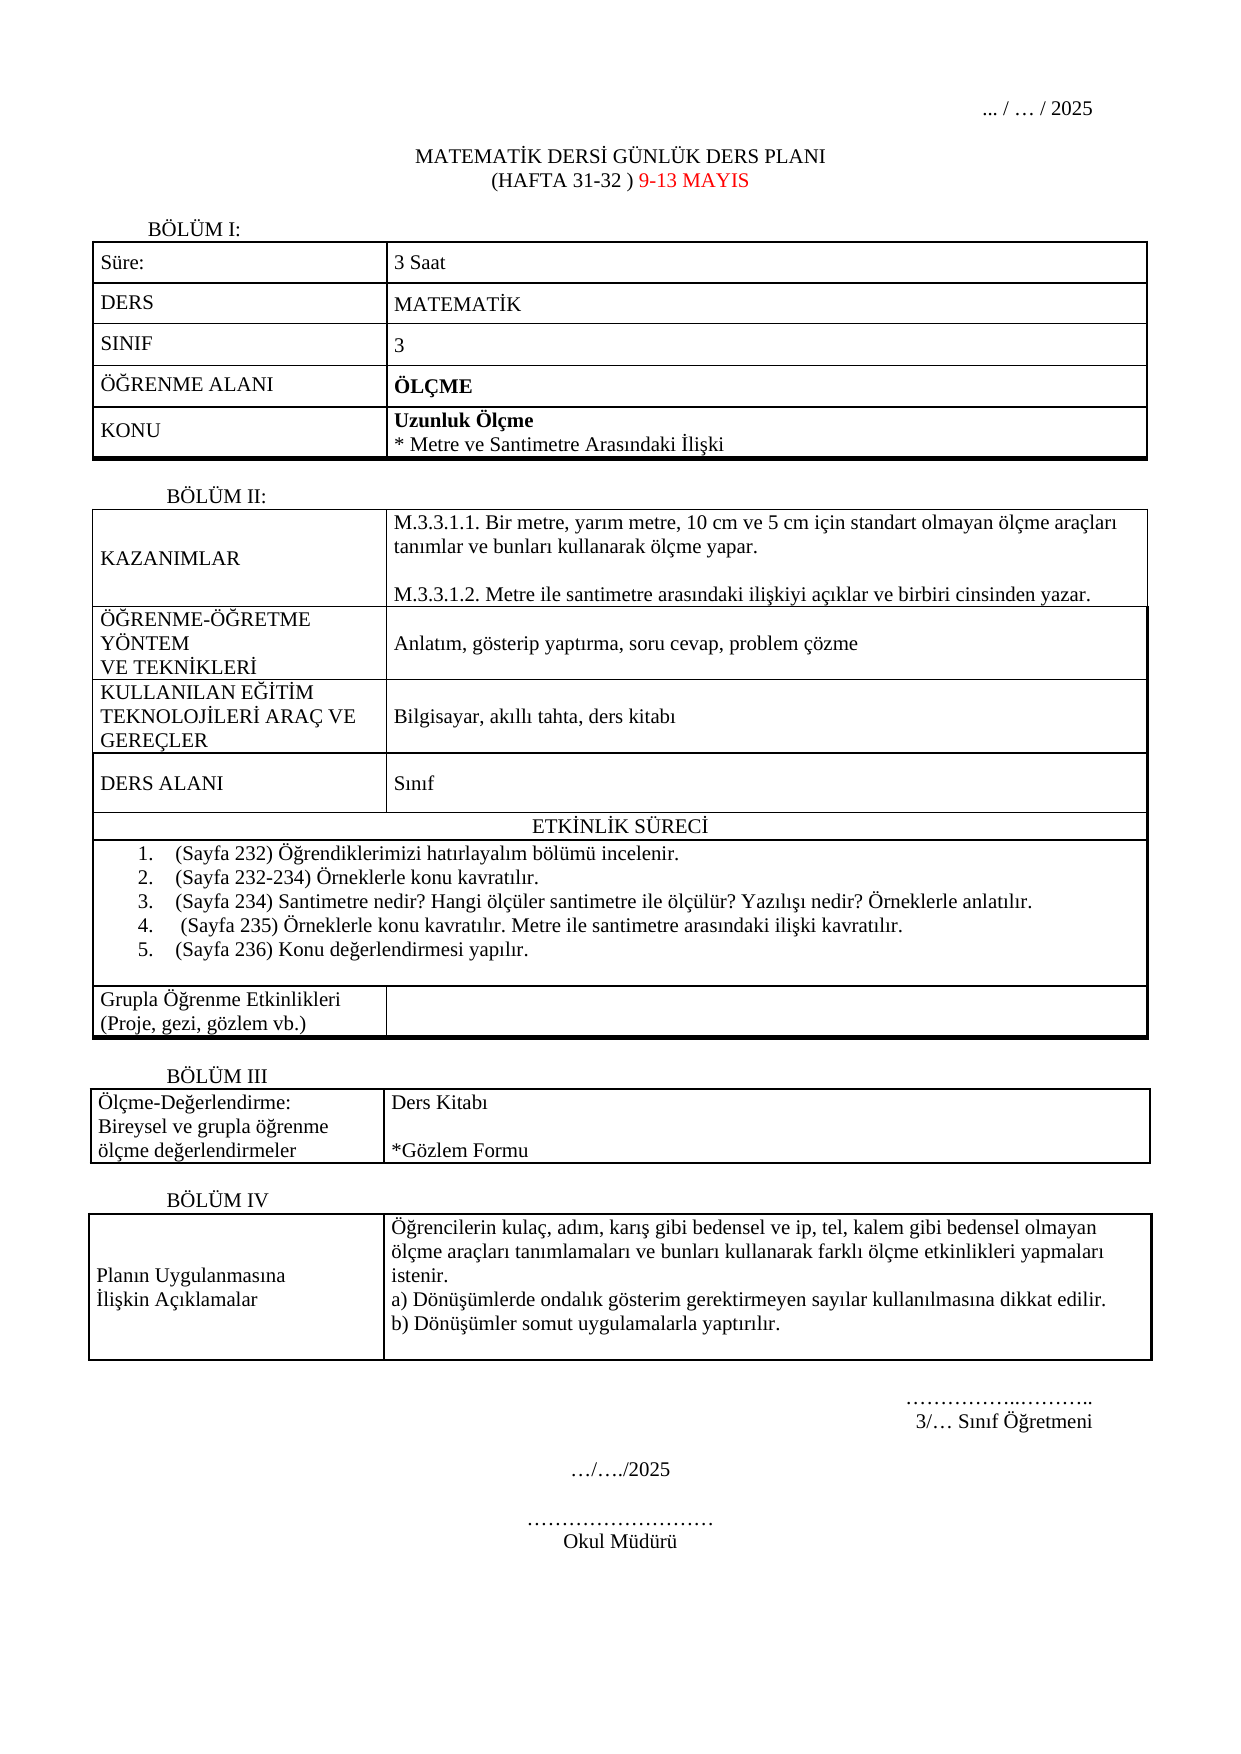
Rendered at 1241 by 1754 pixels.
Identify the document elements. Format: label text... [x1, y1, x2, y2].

text 3/… Sınıf Öğretmeni [148, 1409, 1092, 1433]
table_header 3 Saat [388, 243, 1146, 282]
table_cell ÖLÇME [388, 366, 1146, 406]
text BÖLÜM I: [148, 217, 1092, 241]
table_cell KONU [94, 408, 386, 456]
table_cell Bilgisayar, akıllı tahta, ders kitabı [387, 680, 1146, 752]
table_header Süre: [94, 243, 386, 282]
text MATEMATİK DERSİ GÜNLÜK DERS PLANI [148, 144, 1092, 168]
table_cell MATEMATİK [388, 284, 1146, 323]
table_cell ÖĞRENME ALANI [94, 366, 386, 406]
table_cell [387, 987, 1146, 1035]
table_header Ölçme-Değerlendirme: Bireysel ve grupla öğrenme ölçme değerlendirmeler [92, 1090, 383, 1162]
text (HAFTA 31-32 ) 9-13 MAYIS [148, 168, 1092, 192]
text ……………..……….. [148, 1385, 1092, 1409]
text ... / … / 2025 [148, 96, 1092, 120]
subtitle BÖLÜM III [148, 1064, 1092, 1088]
table_cell Sınıf [387, 754, 1146, 812]
subtitle BÖLÜM IV [148, 1188, 1092, 1212]
table_header KAZANIMLAR [93, 510, 386, 606]
text Okul Müdürü [148, 1529, 1092, 1553]
table_cell 3 [388, 324, 1146, 365]
table_header Planın Uygulanmasına İlişkin Açıklamalar [90, 1215, 383, 1359]
table_cell ETKİNLİK SÜRECİ [94, 813, 1146, 838]
table_cell KULLANILAN EĞİTİM TEKNOLOJİLERİ ARAÇ VE GEREÇLER [93, 680, 386, 752]
table_cell Anlatım, gösterip yaptırma, soru cevap, problem çözme [387, 607, 1146, 679]
text BÖLÜM II: [148, 484, 1092, 508]
table_cell (Sayfa 232) Öğrendiklerimizi hatırlayalım bölümü incelenir. (Sayfa 232-234) Örneklerle konu kavratılır. (Sayfa 234) Santimetre nedir? Hangi ölçüler santimetre ile ölçülür? Yazılışı nedir? Örneklerle anlatılır. (Sayfa 235) Örneklerle konu kavratılır. Metre ile santimetre arasındaki ilişki kavratılır. (Sayfa 236) Konu değerlendirmesi yapılır. [94, 841, 1146, 985]
text ……………………… [148, 1505, 1092, 1529]
table_header Ders Kitabı *Gözlem Formu [385, 1090, 1149, 1162]
table_header Öğrencilerin kulaç, adım, karış gibi bedensel ve ip, tel, kalem gibi bedensel olmayan ölçme araçları tanımlamaları ve bunları kullanarak farklı ölçme etkinlikleri yapmaları istenir. a) Dönüşümlerde ondalık gösterim gerektirmeyen sayılar kullanılmasına dikkat edilir. b) Dönüşümler somut uygulamalarla yaptırılır. [385, 1215, 1150, 1359]
table_cell SINIF [94, 324, 386, 365]
table_cell Grupla Öğrenme Etkinlikleri (Proje, gezi, gözlem vb.) [94, 987, 386, 1035]
table_cell DERS [94, 284, 386, 323]
table_cell Uzunluk Ölçme * Metre ve Santimetre Arasındaki İlişki [388, 408, 1146, 456]
table_cell ÖĞRENME-ÖĞRETME YÖNTEM VE TEKNİKLERİ [93, 607, 386, 679]
table_header M.3.3.1.1. Bir metre, yarım metre, 10 cm ve 5 cm için standart olmayan ölçme araçları tanımlar ve bunları kullanarak ölçme yapar. M.3.3.1.2. Metre ile santimetre arasındaki ilişkiyi açıklar ve birbiri cinsinden yazar. [387, 510, 1147, 606]
table_cell DERS ALANI [94, 754, 386, 812]
text …/…./2025 [148, 1457, 1092, 1481]
